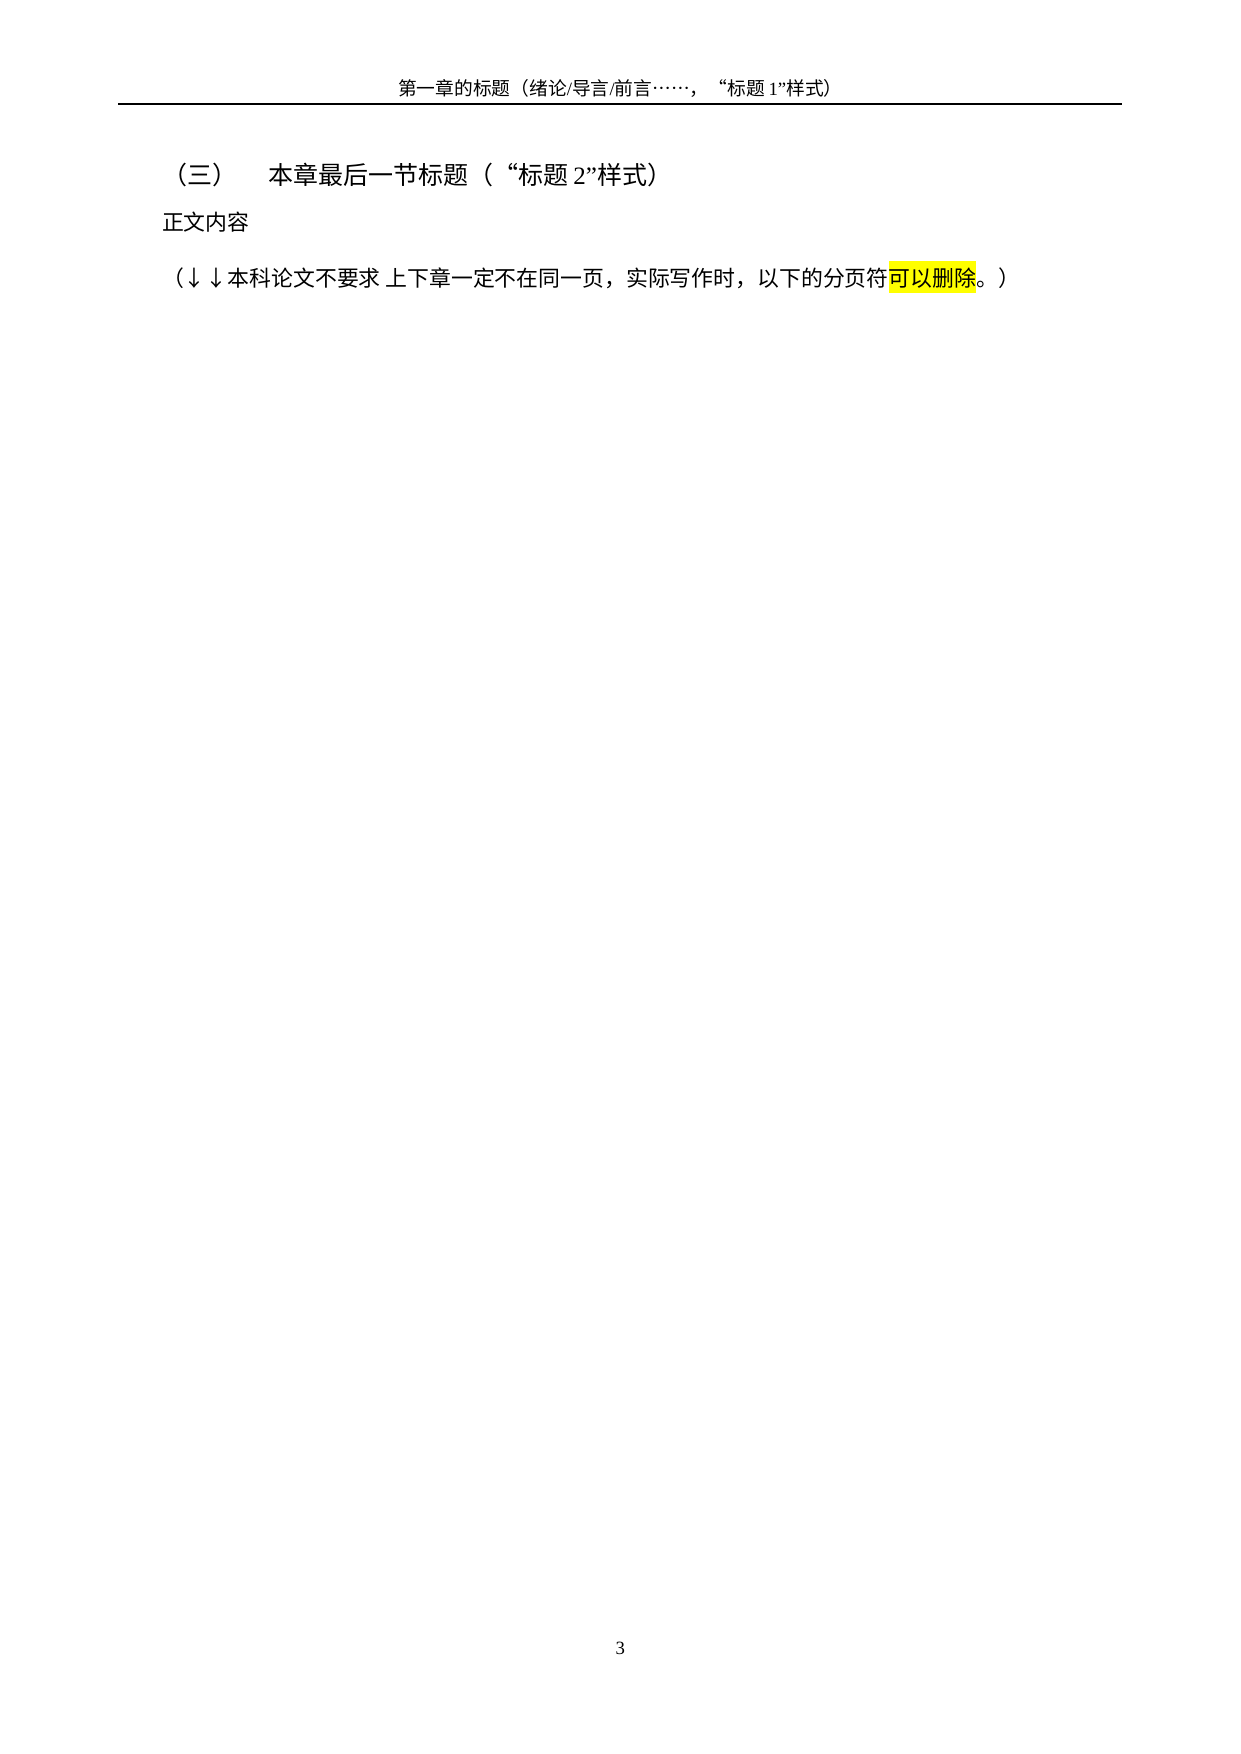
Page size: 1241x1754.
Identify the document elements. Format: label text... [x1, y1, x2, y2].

text （↓↓本科论文不要求 上下章一定不在同一页，实际写作时，以下的分页符可以删除。） [118, 261, 889, 293]
text 正文内容 [118, 204, 1122, 236]
subtitle 本章最后一节标题（“标题2”样式） [162, 156, 1122, 192]
text （↓↓本科论文不要求 上下章一定不在同一页，实际写作时，以下的分页符可以删除。） [976, 261, 1122, 293]
